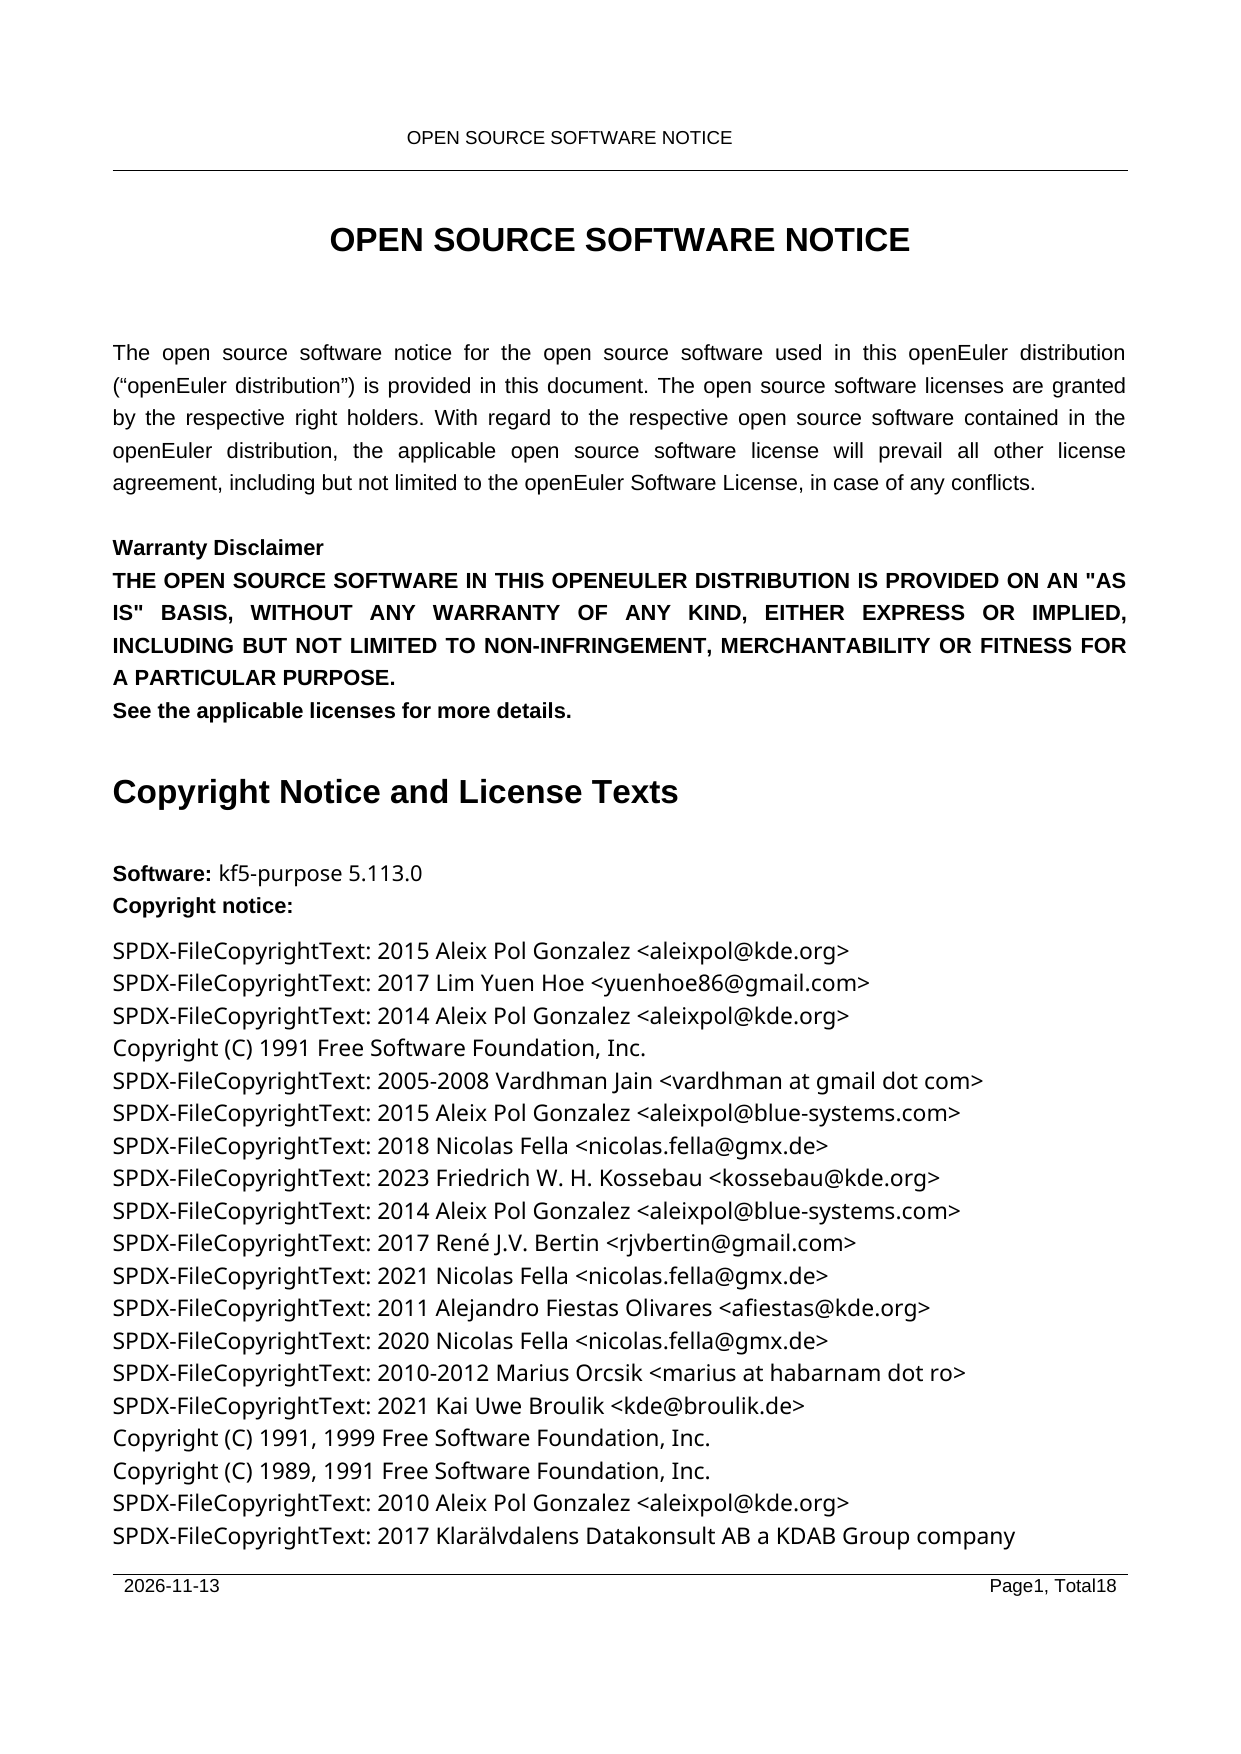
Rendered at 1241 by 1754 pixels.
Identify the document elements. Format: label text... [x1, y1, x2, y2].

title Software: kf5-purpose 5.113.0 [112, 856, 1128, 889]
text Copyright Notice and License Texts [112, 759, 1128, 824]
text The open source software notice for the open source software used in this openEuler distribution (“openEuler distribution”) is provided in this document. The open source software licenses are granted by the respective right holders. With regard to the respective open source software contained in the openEuler distribution, the applicable open source software license will prevail all other license agreement, including but not limited to the openEuler Software License, in case of any conflicts. [112, 336, 1128, 499]
text Warranty Disclaimer [112, 531, 1128, 564]
text Copyright notice: [112, 889, 1128, 921]
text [112, 934, 1128, 1551]
text THE OPEN SOURCE SOFTWARE IN THIS OPENEULER DISTRIBUTION IS PROVIDED ON AN "AS IS" BASIS, WITHOUT ANY WARRANTY OF ANY KIND, EITHER EXPRESS OR IMPLIED, INCLUDING BUT NOT LIMITED TO NON-INFRINGEMENT, MERCHANTABILITY OR FITNESS FOR A PARTICULAR PURPOSE. See the applicable licenses for more details. [112, 564, 1128, 726]
text OPEN SOURCE SOFTWARE NOTICE [112, 206, 1128, 271]
